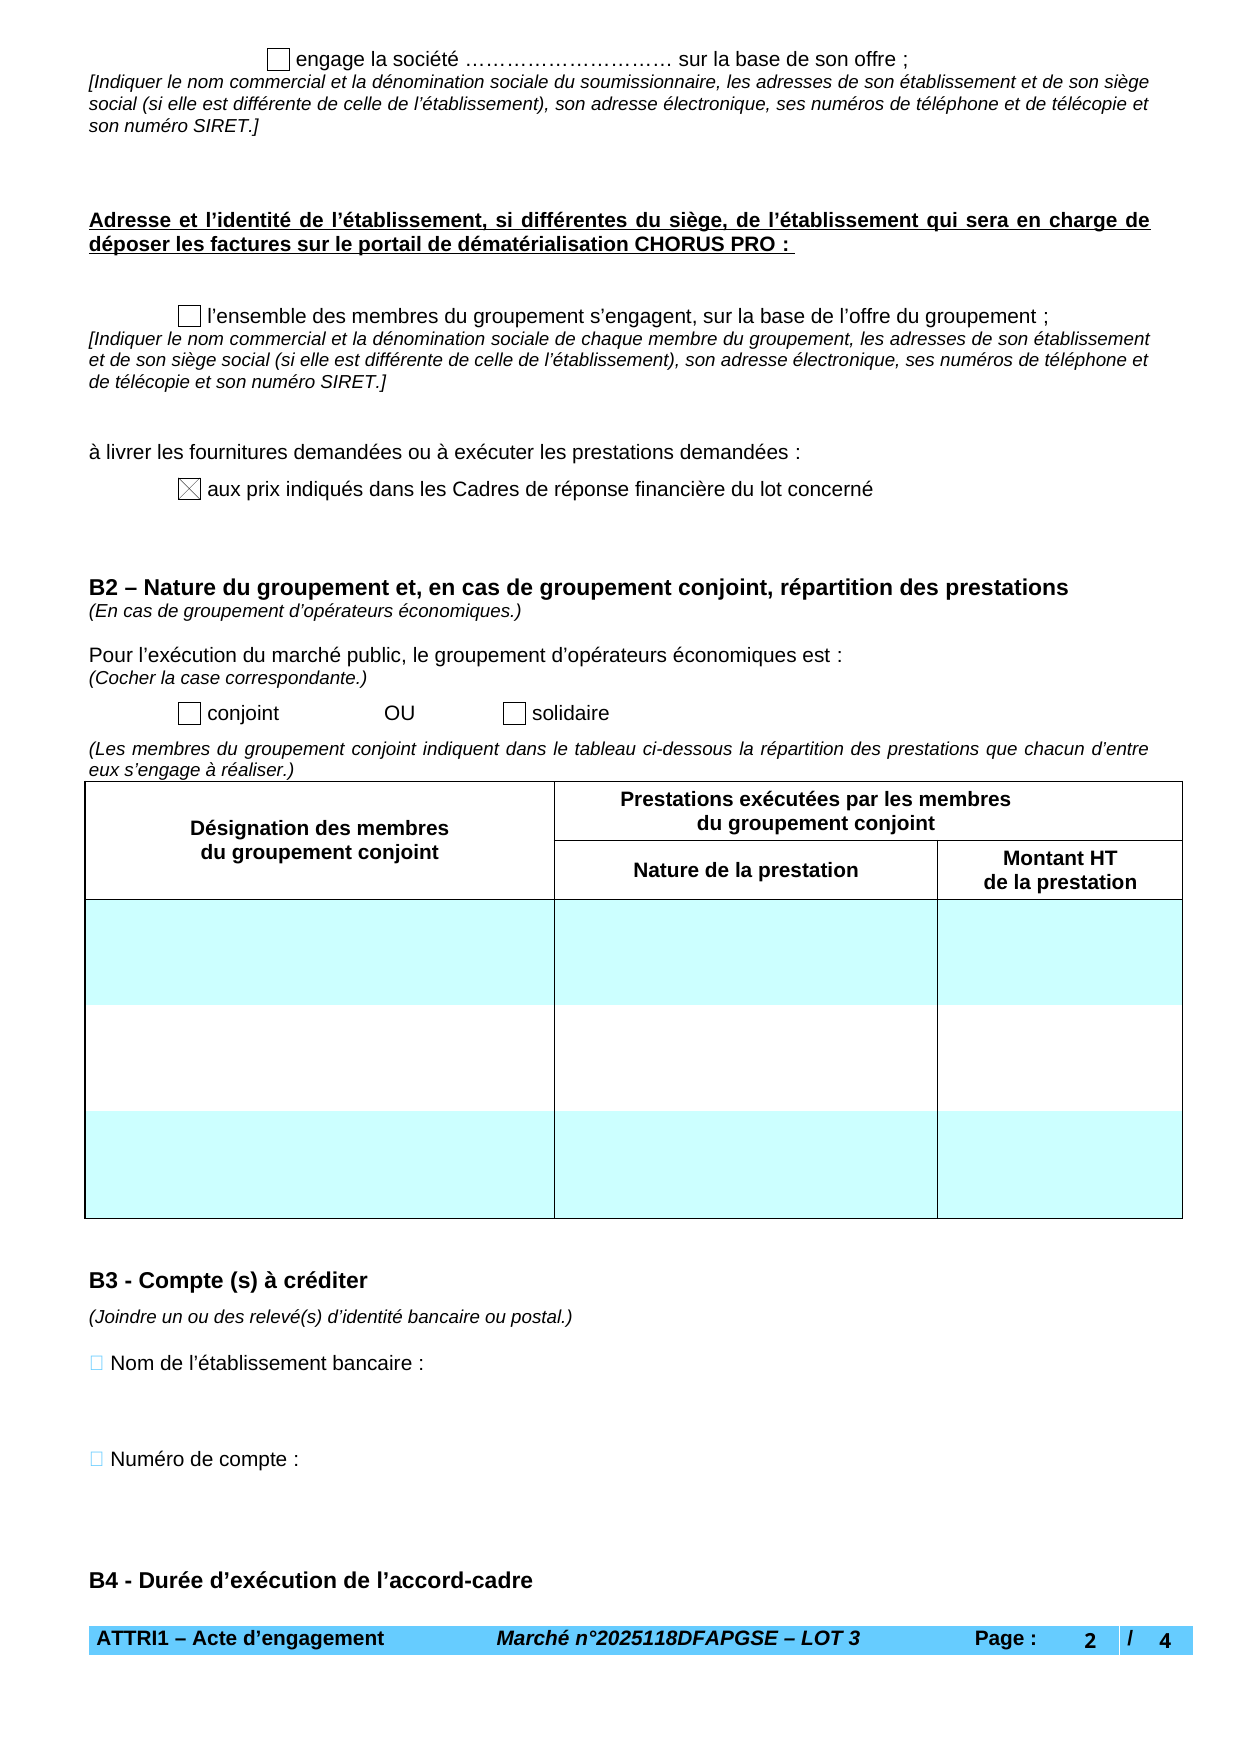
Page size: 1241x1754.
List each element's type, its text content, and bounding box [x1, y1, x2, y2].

text (Les membres du groupement conjoint indiquent dans le tableau ci-dessous la répartition des prestations que chacun d’entre eux s’engage à réaliser.) [89, 737, 1152, 781]
table_cell [938, 900, 1182, 1005]
table_cell Nature de la prestation [555, 841, 937, 899]
table_cell [555, 1005, 937, 1111]
text B2 – Nature du groupement et, en cas de groupement conjoint, répartition des prestations [89, 573, 1152, 600]
text (Joindre un ou des relevé(s) d’identité bancaire ou postal.) [89, 1306, 1152, 1327]
text B3 - Compte (s) à créditer [89, 1267, 1152, 1293]
table_cell Montant HT de la prestation [938, 841, 1182, 899]
subtitle B4 - Durée d’exécution de l’accord-cadre [89, 1567, 1152, 1593]
table_cell [938, 1111, 1182, 1218]
table_cell [555, 1111, 937, 1218]
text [89, 71, 1152, 136]
text engage la société ………………………… sur la base de son offre ; [266, 47, 1152, 71]
text Adresse et l’identité de l’établissement, si différentes du siège, de l’établissement qui sera en charge de déposer les factures sur le portail de dématérialisation CHORUS PRO : [89, 208, 1152, 256]
table_cell [555, 900, 937, 1005]
text (En cas de groupement d’opérateurs économiques.) [89, 600, 1152, 621]
text  Numéro de compte : [89, 1447, 1152, 1471]
text l’ensemble des membres du groupement s’engagent, sur la base de l’offre du groupement ; [177, 304, 1152, 328]
table_header Prestations exécutées par les membres du groupement conjoint [555, 782, 1182, 840]
text  Nom de l’établissement bancaire : [89, 1351, 1152, 1375]
text conjoint OU solidaire [89, 701, 1152, 725]
table_header Désignation des membres du groupement conjoint [86, 782, 554, 899]
text aux prix indiqués dans les Cadres de réponse financière du lot concerné [162, 477, 1152, 501]
table_cell [86, 1111, 554, 1218]
table_cell [86, 900, 554, 1005]
text Pour l’exécution du marché public, le groupement d’opérateurs économiques est : [89, 643, 1152, 667]
table_cell [938, 1005, 1182, 1111]
table_cell [86, 1005, 554, 1111]
text (Cocher la case correspondante.) [89, 667, 1152, 688]
text à livrer les fournitures demandées ou à exécuter les prestations demandées : [89, 440, 1152, 464]
text [Indiquer le nom commercial et la dénomination sociale de chaque membre du groupement, les adresses de son établissement et de son siège social (si elle est différente de celle de l’établissement), son adresse électronique, ses numéros de téléphone et de télécopie et son numéro SIRET.] [89, 328, 1152, 392]
